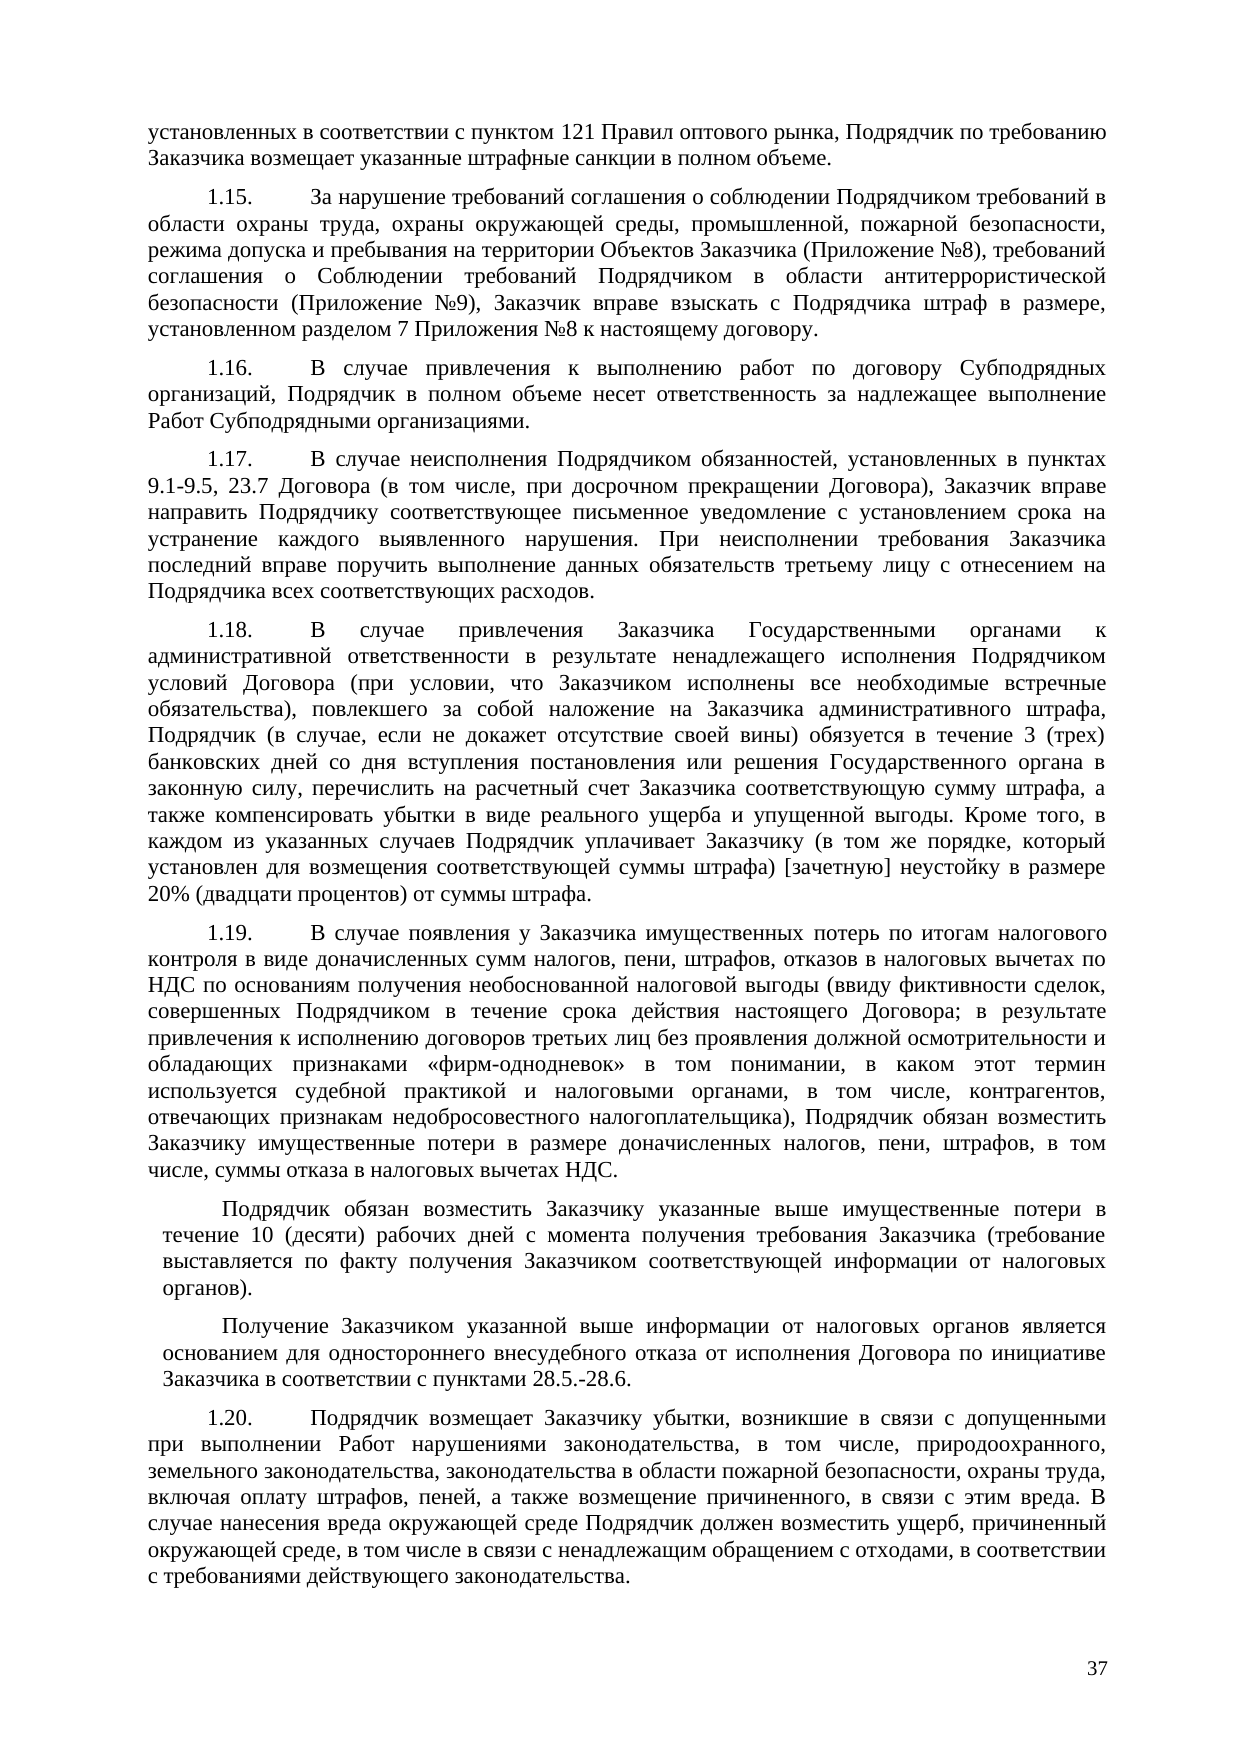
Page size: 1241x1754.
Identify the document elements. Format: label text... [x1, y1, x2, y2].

text В случае неисполнения Подрядчиком обязанностей, установленных в пунктах 23.1-23.5, 23.7 Договора (в том числе, при досрочном прекращении Договора), Заказчик вправе направить Подрядчику соответствующее письменное уведомление с установлением срока на устранение каждого выявленного нарушения. При неисполнении требования Заказчика последний вправе поручить выполнение данных обязательств третьему лицу с отнесением на Подрядчика всех соответствующих расходов. [148, 446, 1107, 604]
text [148, 118, 1107, 171]
list Подрядчик обязан возместить Заказчику указанные выше имущественные потери в течение 10 (десяти) рабочих дней с момента получения требования Заказчика (требование выставляется по факту получения Заказчиком соответствующей информации от налоговых органов). [162, 1194, 1107, 1300]
text В случае привлечения Заказчика Государственными органами к административной ответственности в результате ненадлежащего исполнения Подрядчиком условий Договора (при условии, что Заказчиком исполнены все необходимые встречные обязательства), повлекшего за собой наложение на Заказчика административного штрафа, Подрядчик (в случае, если не докажет отсутствие своей вины) обязуется в течение 3 (трех) банковских дней со дня вступления постановления или решения Государственного органа в законную силу, перечислить на расчетный счет Заказчика соответствующую сумму штрафа, а также компенсировать убытки в виде реального ущерба и упущенной выгоды. Кроме того, в каждом из указанных случаев Подрядчик уплачивает Заказчику (в том же порядке, который установлен для возмещения соответствующей суммы штрафа) [зачетную] неустойку в размере 20% (двадцати процентов) от суммы штрафа. [148, 616, 1107, 906]
list Получение Заказчиком указанной выше информации от налоговых органов является основанием для одностороннего внесудебного отказа от исполнения Договора по инициативе Заказчика в соответствии с пунктами 28.5.-28.6. [162, 1312, 1107, 1392]
text В случае привлечения к выполнению работ по договору Субподрядных организаций, Подрядчик в полном объеме несет ответственность за надлежащее выполнение Работ Субподрядными организациями. [148, 354, 1107, 433]
text За нарушение требований соглашения о соблюдении Подрядчиком требований в области охраны труда, охраны окружающей среды, промышленной, пожарной безопасности, режима допуска и пребывания на территории Объектов Заказчика (Приложение №8), требований соглашения о Соблюдении требований Подрядчиком в области антитеррористической безопасности (Приложение №9), Заказчик вправе взыскать с Подрядчика штраф в размере, установленном разделом 7 Приложения №8 к настоящему договору. [148, 183, 1107, 341]
text Подрядчик возмещает Заказчику убытки, возникшие в связи с допущенными при выполнении Работ нарушениями законодательства, в том числе, природоохранного, земельного законодательства, законодательства в области пожарной безопасности, охраны труда, включая оплату штрафов, пеней, а также возмещение причиненного, в связи с этим вреда. В случае нанесения вреда окружающей среде Подрядчик должен возместить ущерб, причиненный окружающей среде, в том числе в связи с ненадлежащим обращением с отходами, в соответствии с требованиями действующего законодательства. [148, 1404, 1107, 1588]
text В случае появления у Заказчика имущественных потерь по итогам налогового контроля в виде доначисленных сумм налогов, пени, штрафов, отказов в налоговых вычетах по НДС по основаниям получения необоснованной налоговой выгоды (ввиду фиктивности сделок, совершенных Подрядчиком в течение срока действия настоящего Договора; в результате привлечения к исполнению договоров третьих лиц без проявления должной осмотрительности и обладающих признаками «фирм-однодневок» в том понимании, в каком этот термин используется судебной практикой и налоговыми органами, в том числе, контрагентов, отвечающих признакам недобросовестного налогоплательщика), Подрядчик обязан возместить Заказчику имущественные потери в размере доначисленных налогов, пени, штрафов, в том числе, суммы отказа в налоговых вычетах НДС. [148, 918, 1107, 1182]
